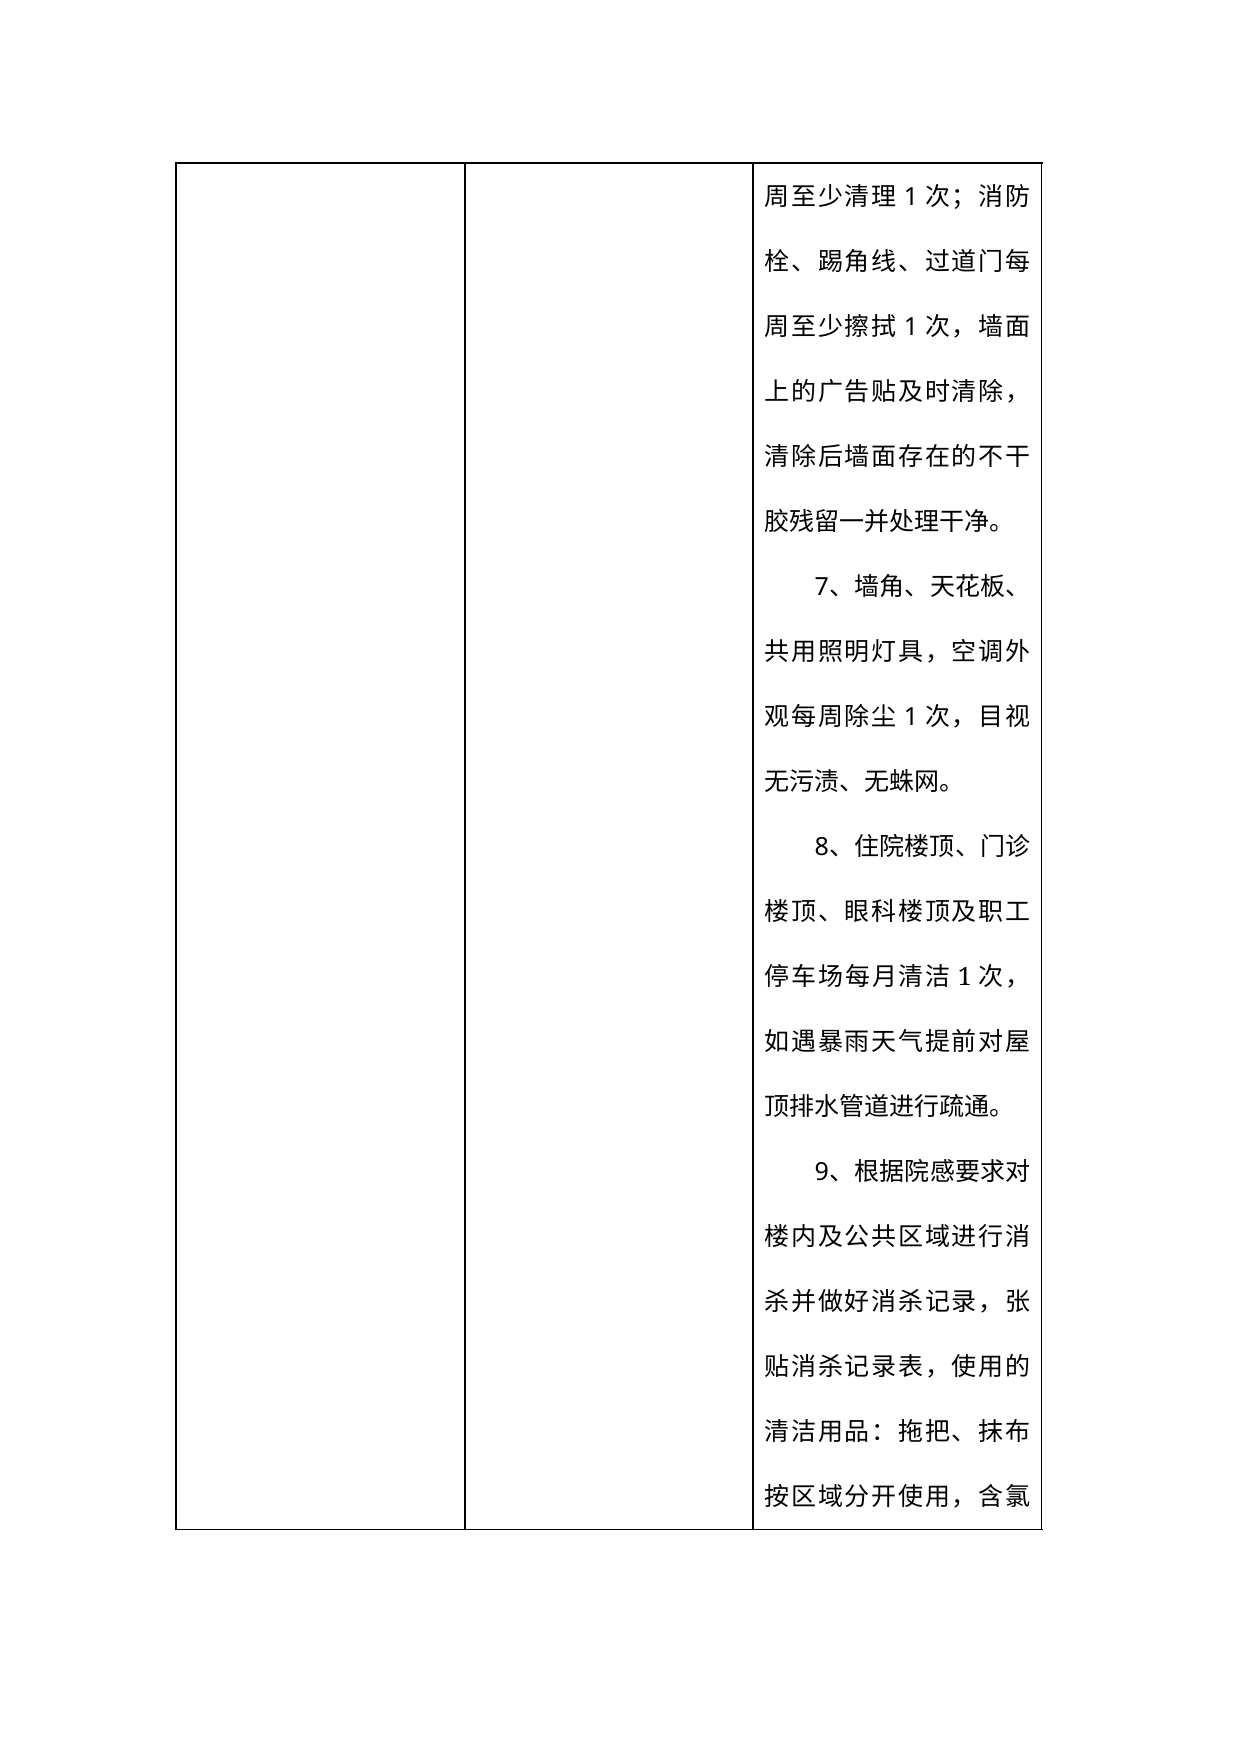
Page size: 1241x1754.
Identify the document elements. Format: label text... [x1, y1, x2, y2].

table_cell [177, 164, 464, 1528]
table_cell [754, 164, 1041, 1528]
table_cell 1 [466, 164, 752, 1528]
